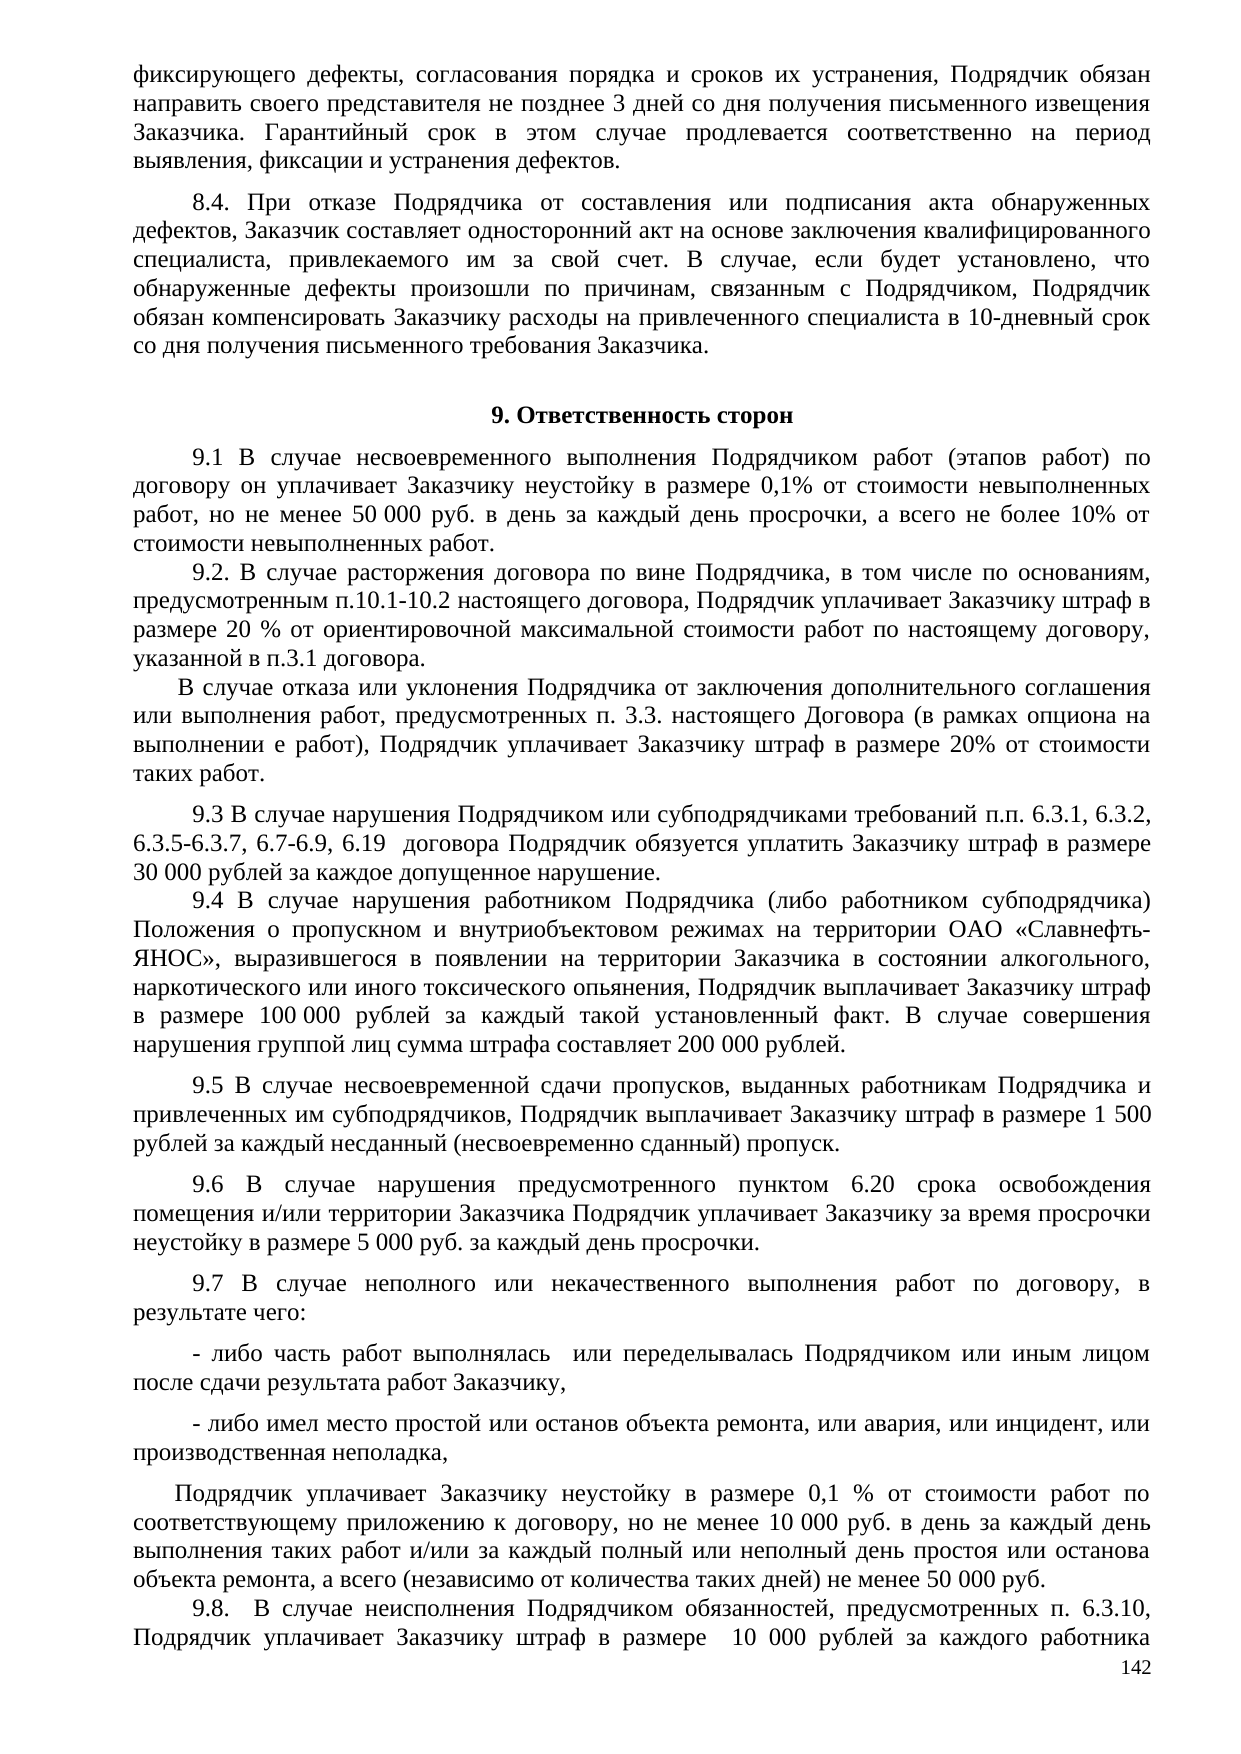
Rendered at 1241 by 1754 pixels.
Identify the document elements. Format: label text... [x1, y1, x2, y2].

text В случае отказа или уклонения Подрядчика от заключения дополнительного соглашения или выполнения работ, предусмотренных п. 3.3. настоящего Договора (в рамках опциона на выполнении е работ), Подрядчик уплачивает Заказчику штраф в размере 20% от стоимости таких работ. [133, 672, 1152, 787]
text 9.2. В случае расторжения договора по вине Подрядчика, в том числе по основаниям, предусмотренным п.10.1-10.2 настоящего договора, Подрядчик уплачивает Заказчику штраф в размере 20 % от ориентировочной максимальной стоимости работ по настоящему договору, указанной в п.3.1 договора. [133, 557, 1152, 672]
text 9.1 В случае несвоевременного выполнения Подрядчиком работ (этапов работ) по договору он уплачивает Заказчику неустойку в размере 0,1% от стоимости невыполненных работ, но не менее 50 000 руб. в день за каждый день просрочки, а всего не более 10% от стоимости невыполненных работ. [133, 442, 1152, 557]
text 9.4 В случае нарушения работником Подрядчика (либо работником субподрядчика) Положения о пропускном и внутриобъектовом режимах на территории ОАО «Славнефть-ЯНОС», выразившегося в появлении на территории Заказчика в состоянии алкогольного, наркотического или иного токсического опьянения, Подрядчик выплачивает Заказчику штраф в размере 100 000 рублей за каждый такой установленный факт. В случае совершения нарушения группой лиц сумма штрафа составляет 200 000 рублей. [133, 885, 1152, 1058]
text 8.4. При отказе Подрядчика от составления или подписания акта обнаруженных дефектов, Заказчик составляет односторонний акт на основе заключения квалифицированного специалиста, привлекаемого им за свой счет. В случае, если будет установлено, что обнаруженные дефекты произошли по причинам, связанным с Подрядчиком, Подрядчик обязан компенсировать Заказчику расходы на привлеченного специалиста в 10-дневный срок со дня получения письменного требования Заказчика. [133, 187, 1152, 359]
text 9.3 В случае нарушения Подрядчиком или субподрядчиками требований п.п. 6.3.1, 6.3.2, 6.3.5-6.3.7, 6.7-6.9, 6.19 договора Подрядчик обязуется уплатить Заказчику штраф в размере 30 000 рублей за каждое допущенное нарушение. [133, 799, 1152, 885]
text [133, 1593, 1152, 1650]
text - либо часть работ выполнялась или переделывалась Подрядчиком или иным лицом после сдачи результата работ Заказчику, [133, 1338, 1152, 1395]
text 9.7 В случае неполного или некачественного выполнения работ по договору, в результате чего: [133, 1268, 1152, 1325]
text Подрядчик уплачивает Заказчику неустойку в размере 0,1 % от стоимости работ по соответствующему приложению к договору, но не менее 10 000 руб. в день за каждый день выполнения таких работ и/или за каждый полный или неполный день простоя или останова объекта ремонта, а всего (независимо от количества таких дней) не менее 50 000 руб. [133, 1478, 1152, 1593]
text 9.5 В случае несвоевременной сдачи пропусков, выданных работникам Подрядчика и привлеченных им субподрядчиков, Подрядчик выплачивает Заказчику штраф в размере 1 500 рублей за каждый несданный (несвоевременно сданный) пропуск. [133, 1070, 1152, 1157]
text - либо имел место простой или останов объекта ремонта, или авария, или инцидент, или производственная неполадка, [133, 1408, 1152, 1465]
text 9. Ответственность сторон [133, 400, 1152, 429]
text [133, 59, 1152, 174]
text 9.6 В случае нарушения предусмотренного пунктом 6.20 срока освобождения помещения и/или территории Заказчика Подрядчик уплачивает Заказчику за время просрочки неустойку в размере 5 000 руб. за каждый день просрочки. [133, 1169, 1152, 1255]
